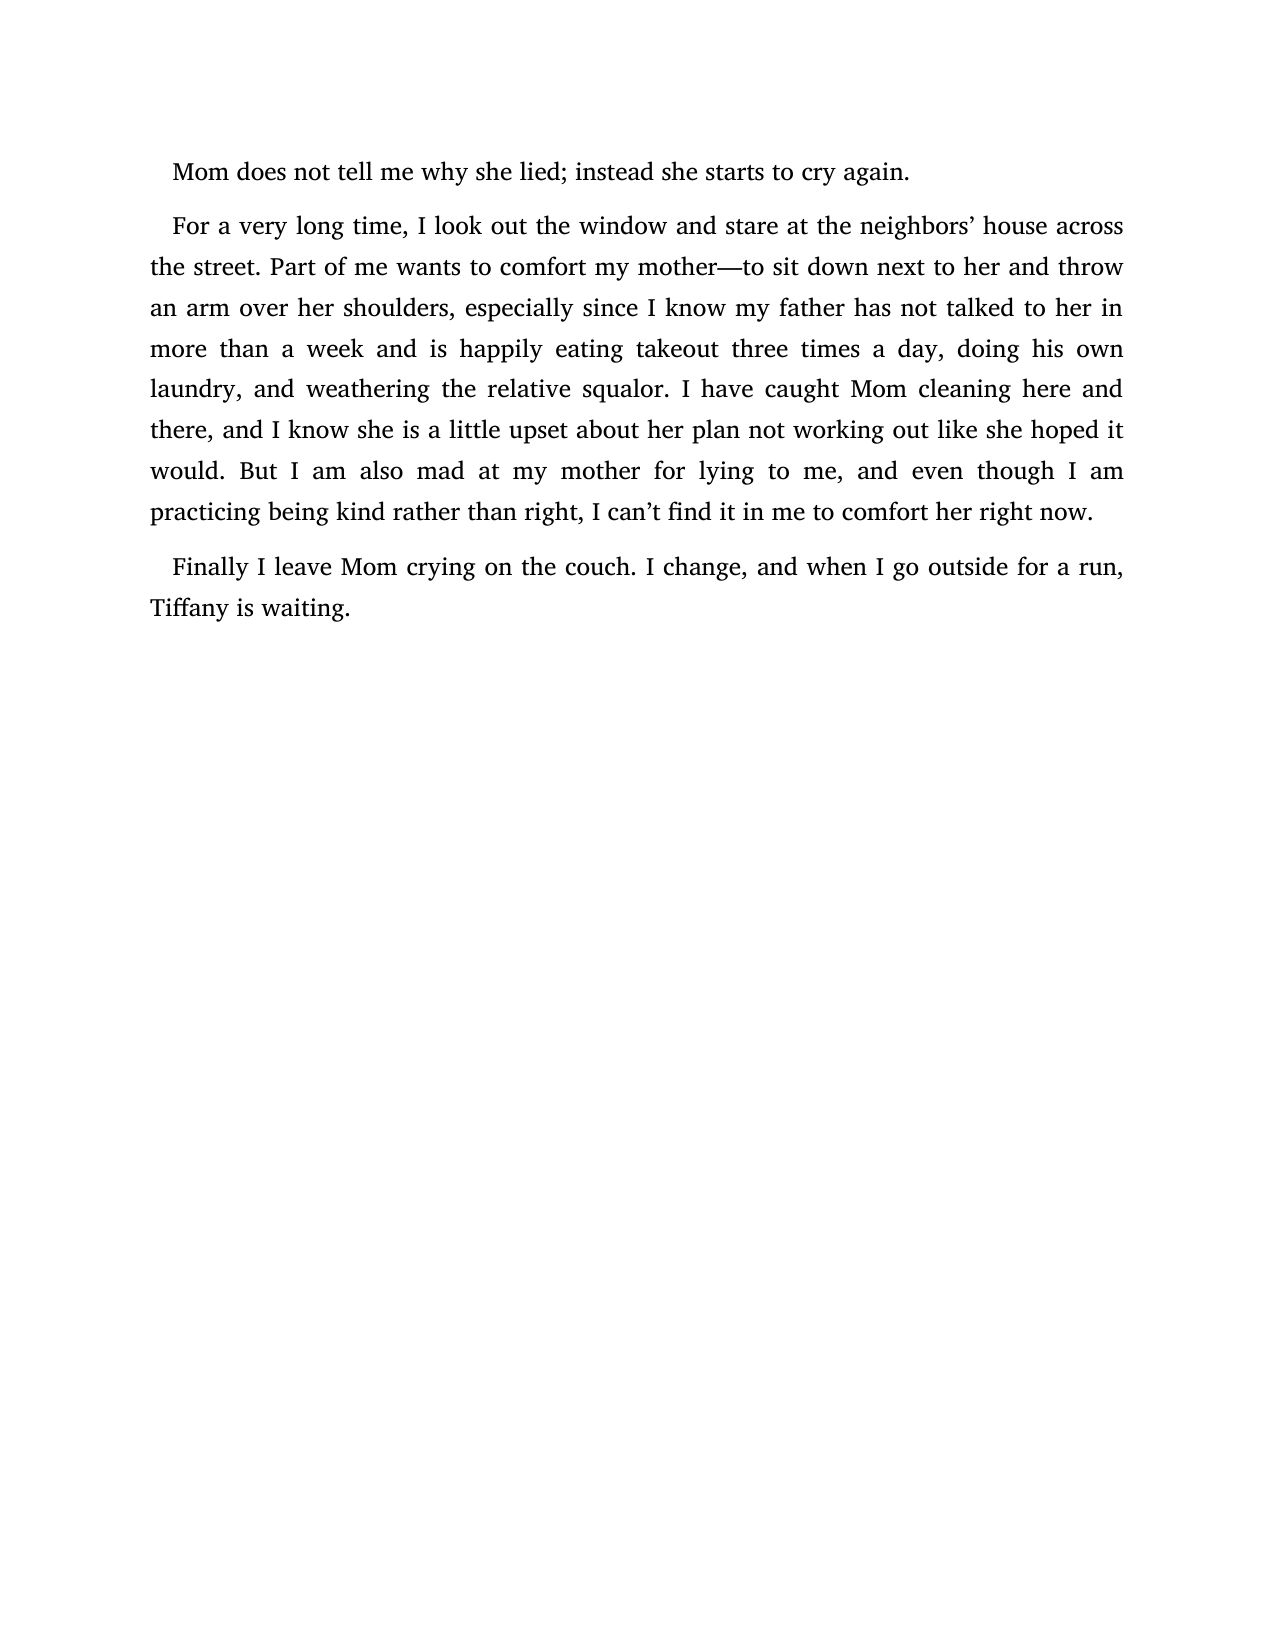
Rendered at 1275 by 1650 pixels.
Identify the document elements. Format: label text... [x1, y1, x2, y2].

text Finally I leave Mom crying on the couch. I change, and when I go outside for a run, Tiffany is waiting. [150, 545, 1125, 627]
text Mom does not tell me why she lied; instead she starts to cry again. [150, 150, 1125, 191]
text For a very long time, I look out the window and stare at the neighbors’ house across the street. Part of me wants to comfort my mother—to sit down next to her and throw an arm over her shoulders, especially since I know my father has not talked to her in more than a week and is happily eating takeout three times a day, doing his own laundry, and weathering the relative squalor. I have caught Mom cleaning here and there, and I know she is a little upset about her plan not working out like she hoped it would. But I am also mad at my mother for lying to me, and even though I am practicing being kind rather than right, I can’t find it in me to comfort her right now. [150, 204, 1125, 532]
